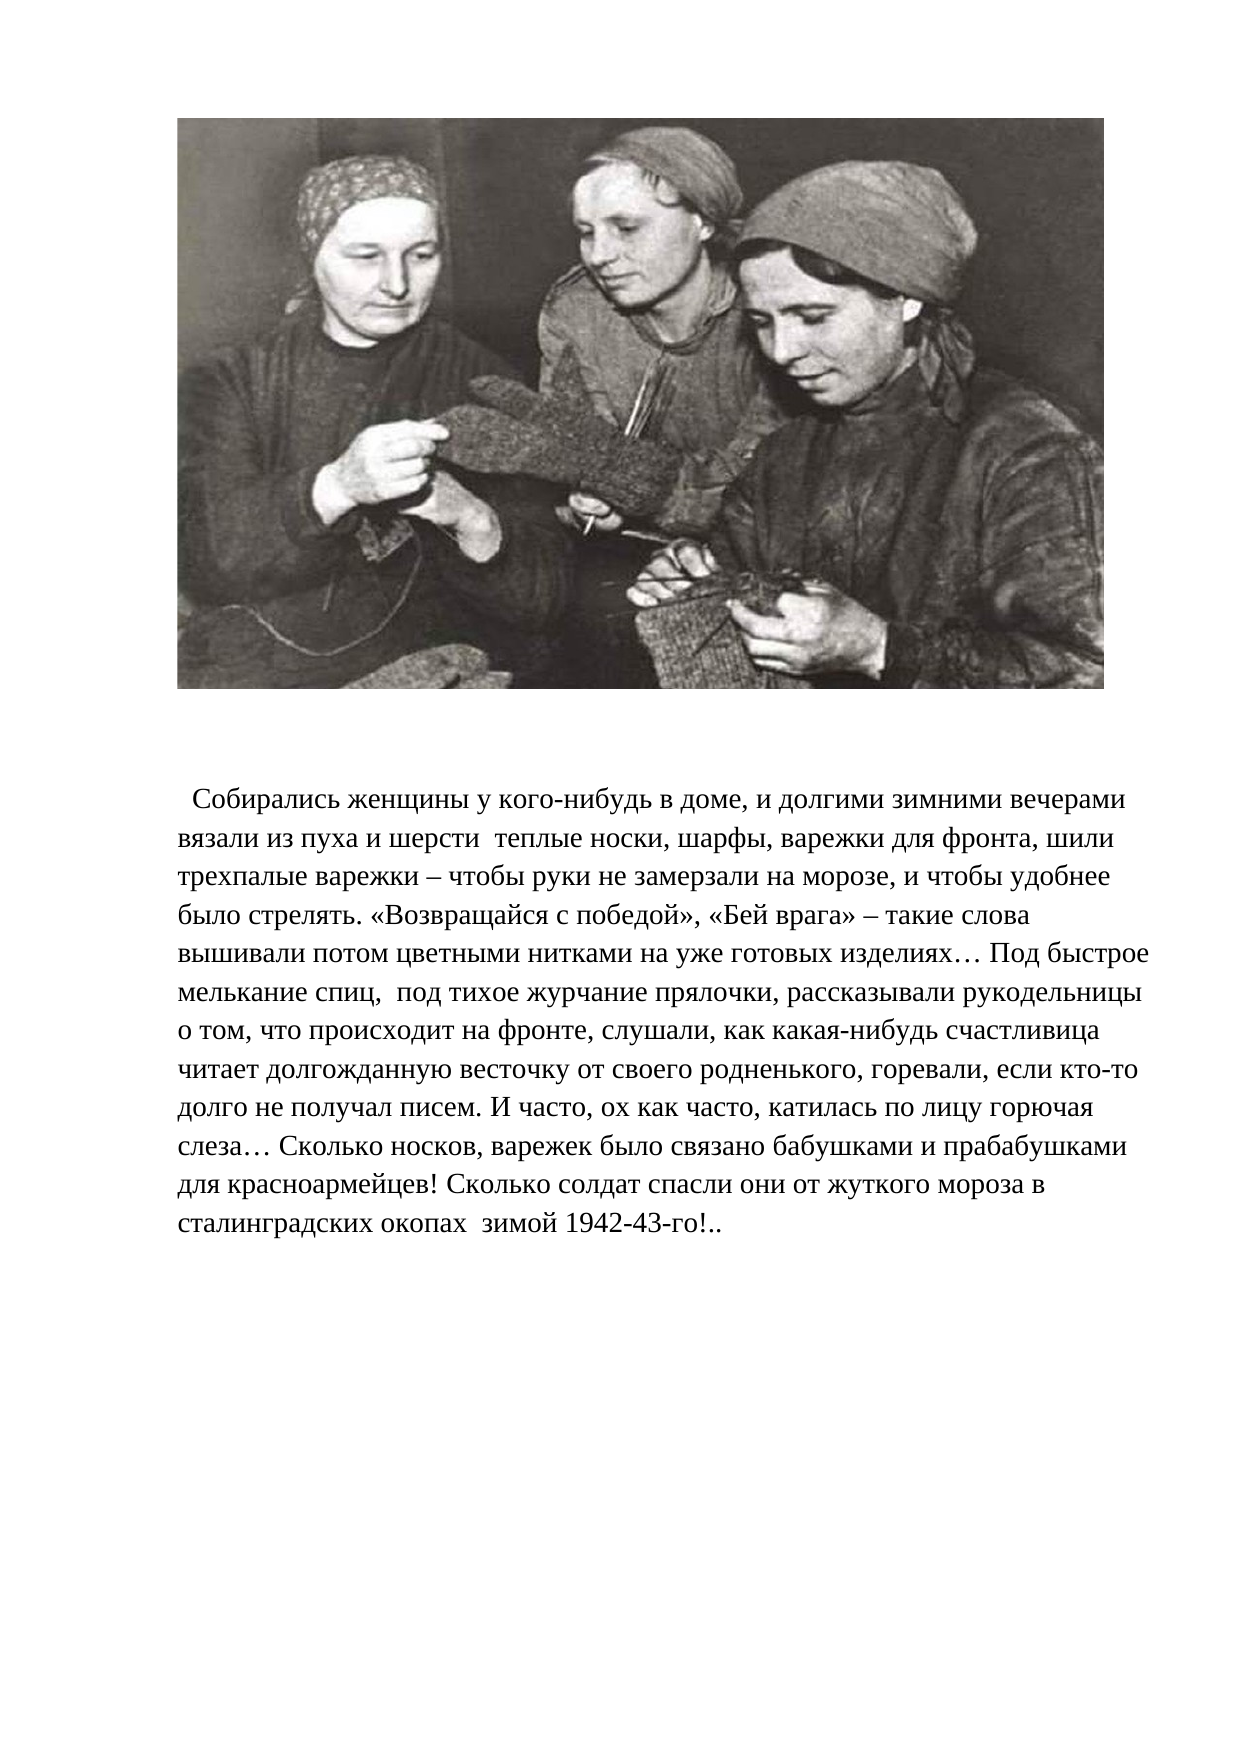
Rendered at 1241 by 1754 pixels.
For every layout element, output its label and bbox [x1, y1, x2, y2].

picture [177, 118, 1104, 689]
text [177, 781, 1152, 1239]
